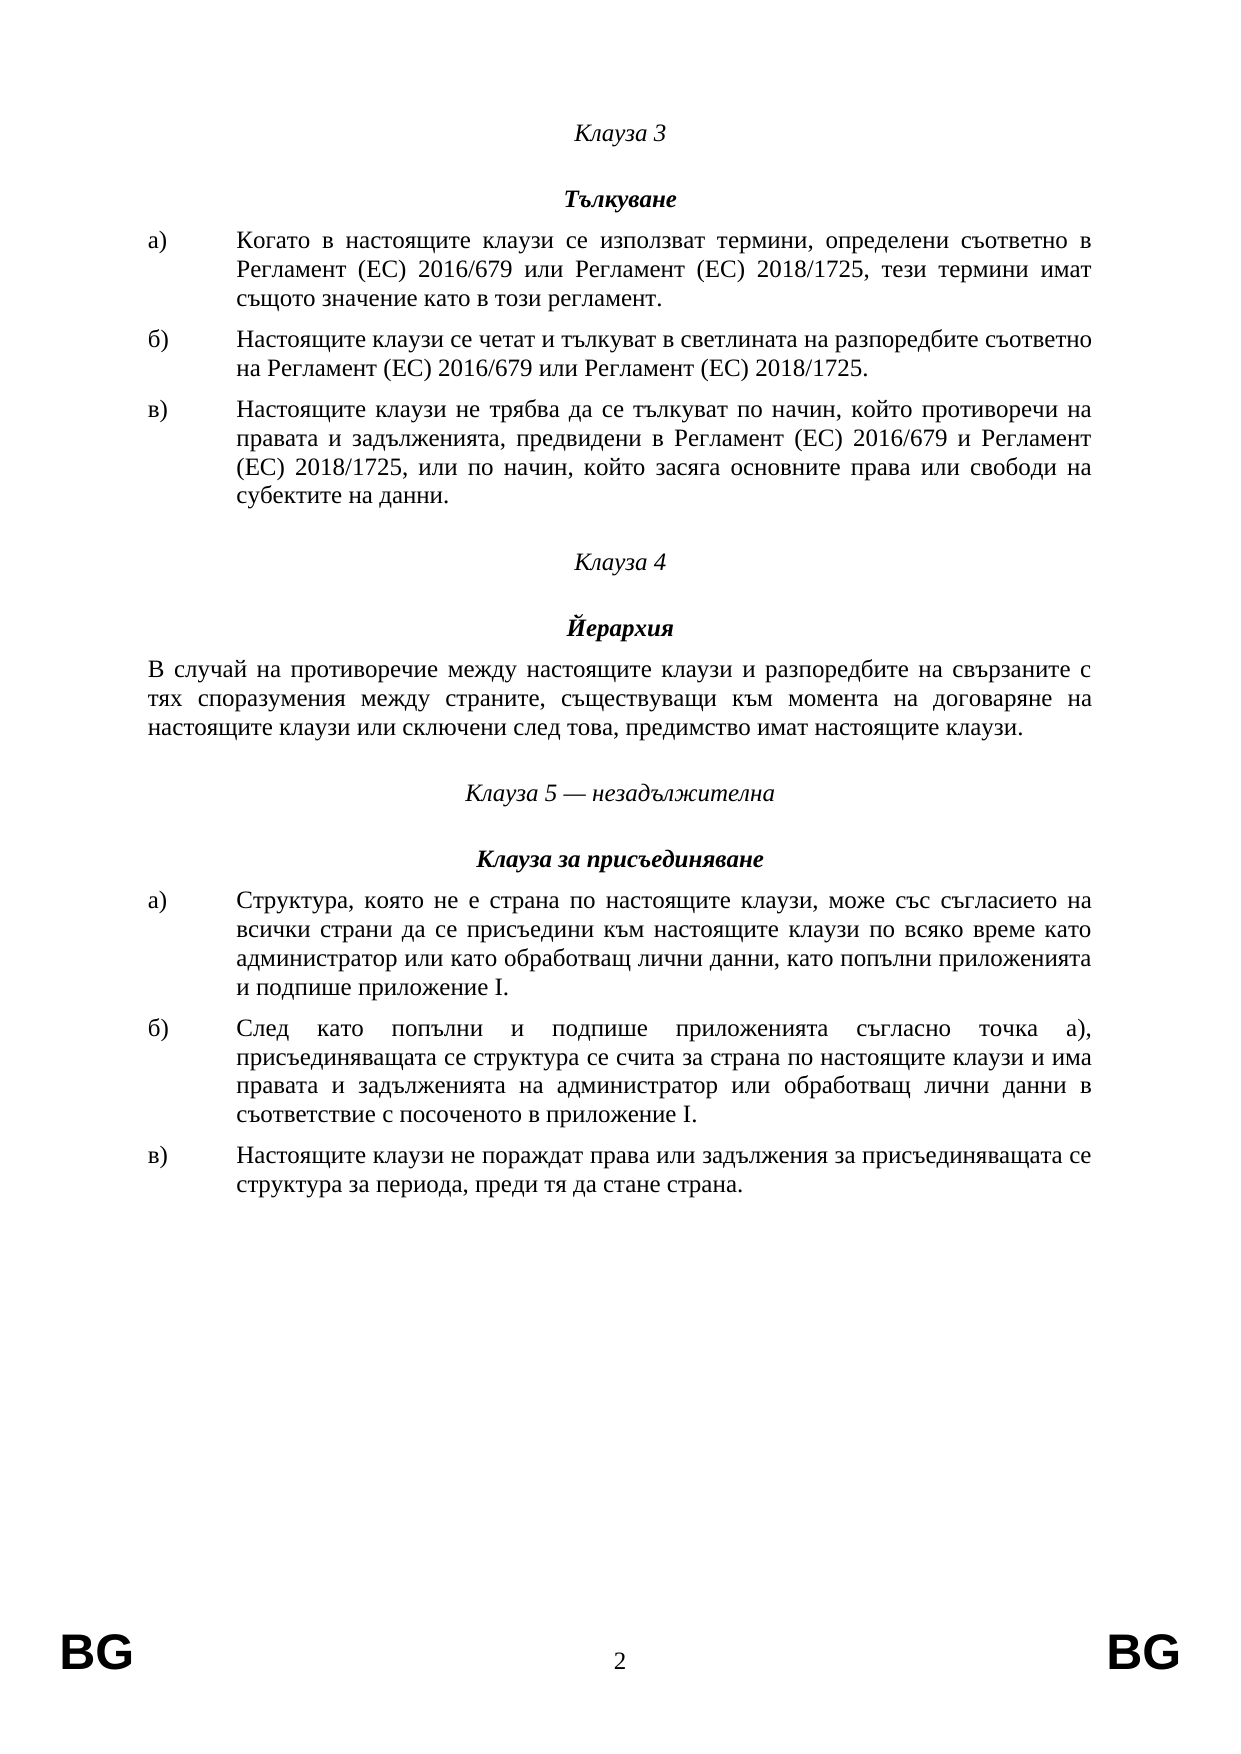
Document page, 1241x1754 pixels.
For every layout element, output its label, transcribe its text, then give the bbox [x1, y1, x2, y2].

text в) Настоящите клаузи не пораждат права или задължения за присъединяващата се структура за периода, преди тя да стане страна. [148, 1141, 1093, 1198]
text б) След като попълни и подпише приложенията съгласно точка а), присъединяващата се структура се счита за страна по настоящите клаузи и има правата и задълженията на администратор или обработващ лични данни в съответствие с посоченото в приложение I. [148, 1013, 1093, 1128]
text Тълкуване [148, 184, 1093, 213]
text В случай на противоречие между настоящите клаузи и разпоредбите на свързаните с тях споразумения между страните, съществуващи към момента на договаряне на настоящите клаузи или сключени след това, предимство имат настоящите клаузи. [148, 654, 1093, 741]
text б) Настоящите клаузи се четат и тълкуват в светлината на разпоредбите съответно на Регламент (ЕС) 2016/679 или Регламент (ЕС) 2018/1725. [148, 324, 1093, 382]
text Клауза 3 [148, 118, 1093, 147]
text Йерархия [148, 613, 1093, 642]
text а) Когато в настоящите клаузи се използват термини, определени съответно в Регламент (ЕС) 2016/679 или Регламент (ЕС) 2018/1725, тези термини имат същото значение като в този регламент. [148, 226, 1093, 312]
text Клауза 5 — незадължителна [148, 778, 1093, 807]
text Клауза 4 [148, 547, 1093, 576]
text в) Настоящите клаузи не трябва да се тълкуват по начин, който противоречи на правата и задълженията, предвидени в Регламент (ЕС) 2016/679 и Регламент (ЕС) 2018/1725, или по начин, който засяга основните права или свободи на субектите на данни. [148, 394, 1093, 509]
text а) Структура, която не е страна по настоящите клаузи, може със съгласието на всички страни да се присъедини към настоящите клаузи по всяко време като администратор или като обработващ лични данни, като попълни приложенията и подпише приложение I. [148, 886, 1093, 1001]
text Клауза за присъединяване [148, 844, 1093, 873]
